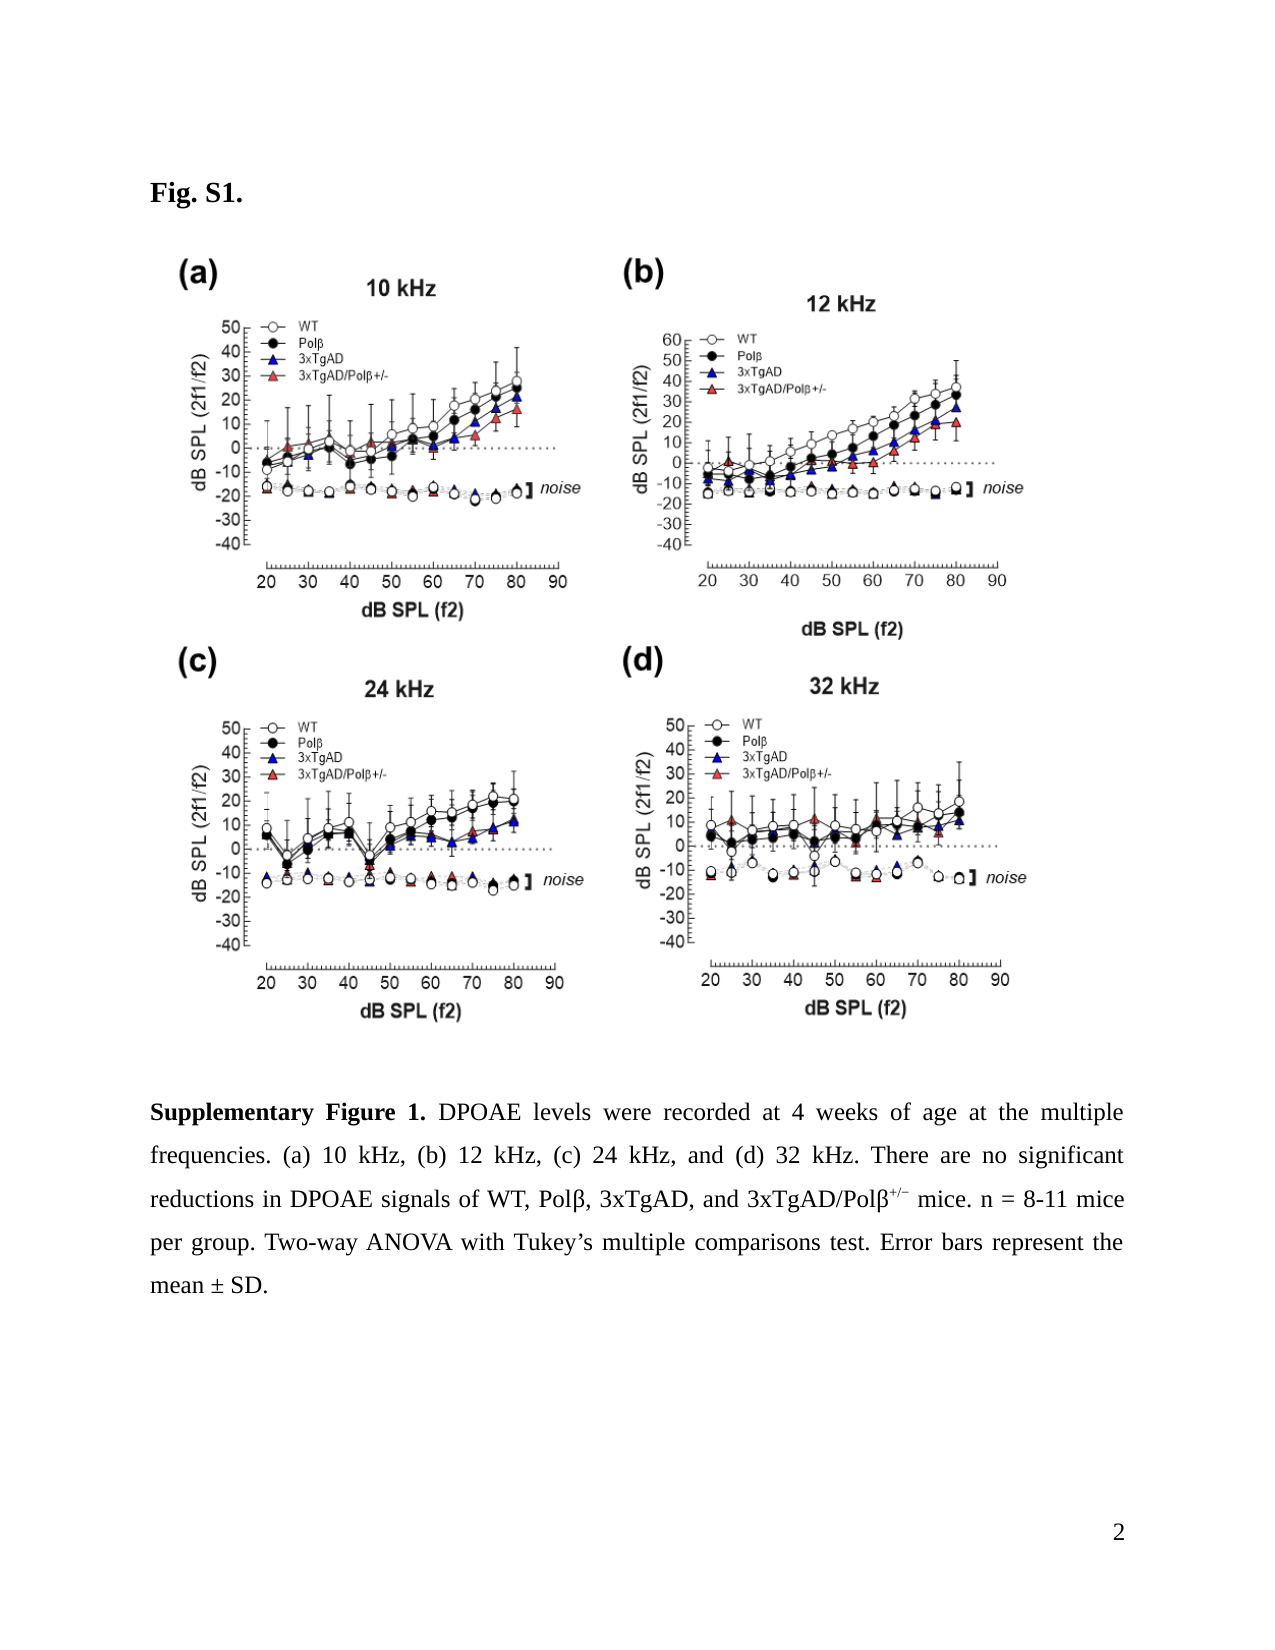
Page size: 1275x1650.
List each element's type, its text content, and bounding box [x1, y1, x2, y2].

picture [150, 239, 1058, 1041]
text Supplementary Figure 1. DPOAE levels were recorded at 4 weeks of age at the multiple frequencies. (a) 10 kHz, (b) 12 kHz, (c) 24 kHz, and (d) 32 kHz. There are no significant reductions in DPOAE signals of WT, Polβ, 3xTgAD, and 3xTgAD/Polβ+/− mice. n = 8-11 mice per group. Two-way ANOVA with Tukey’s multiple comparisons test. Error bars represent the mean ± SD. [150, 1097, 1125, 1299]
subtitle Fig. S1. [150, 175, 1125, 208]
